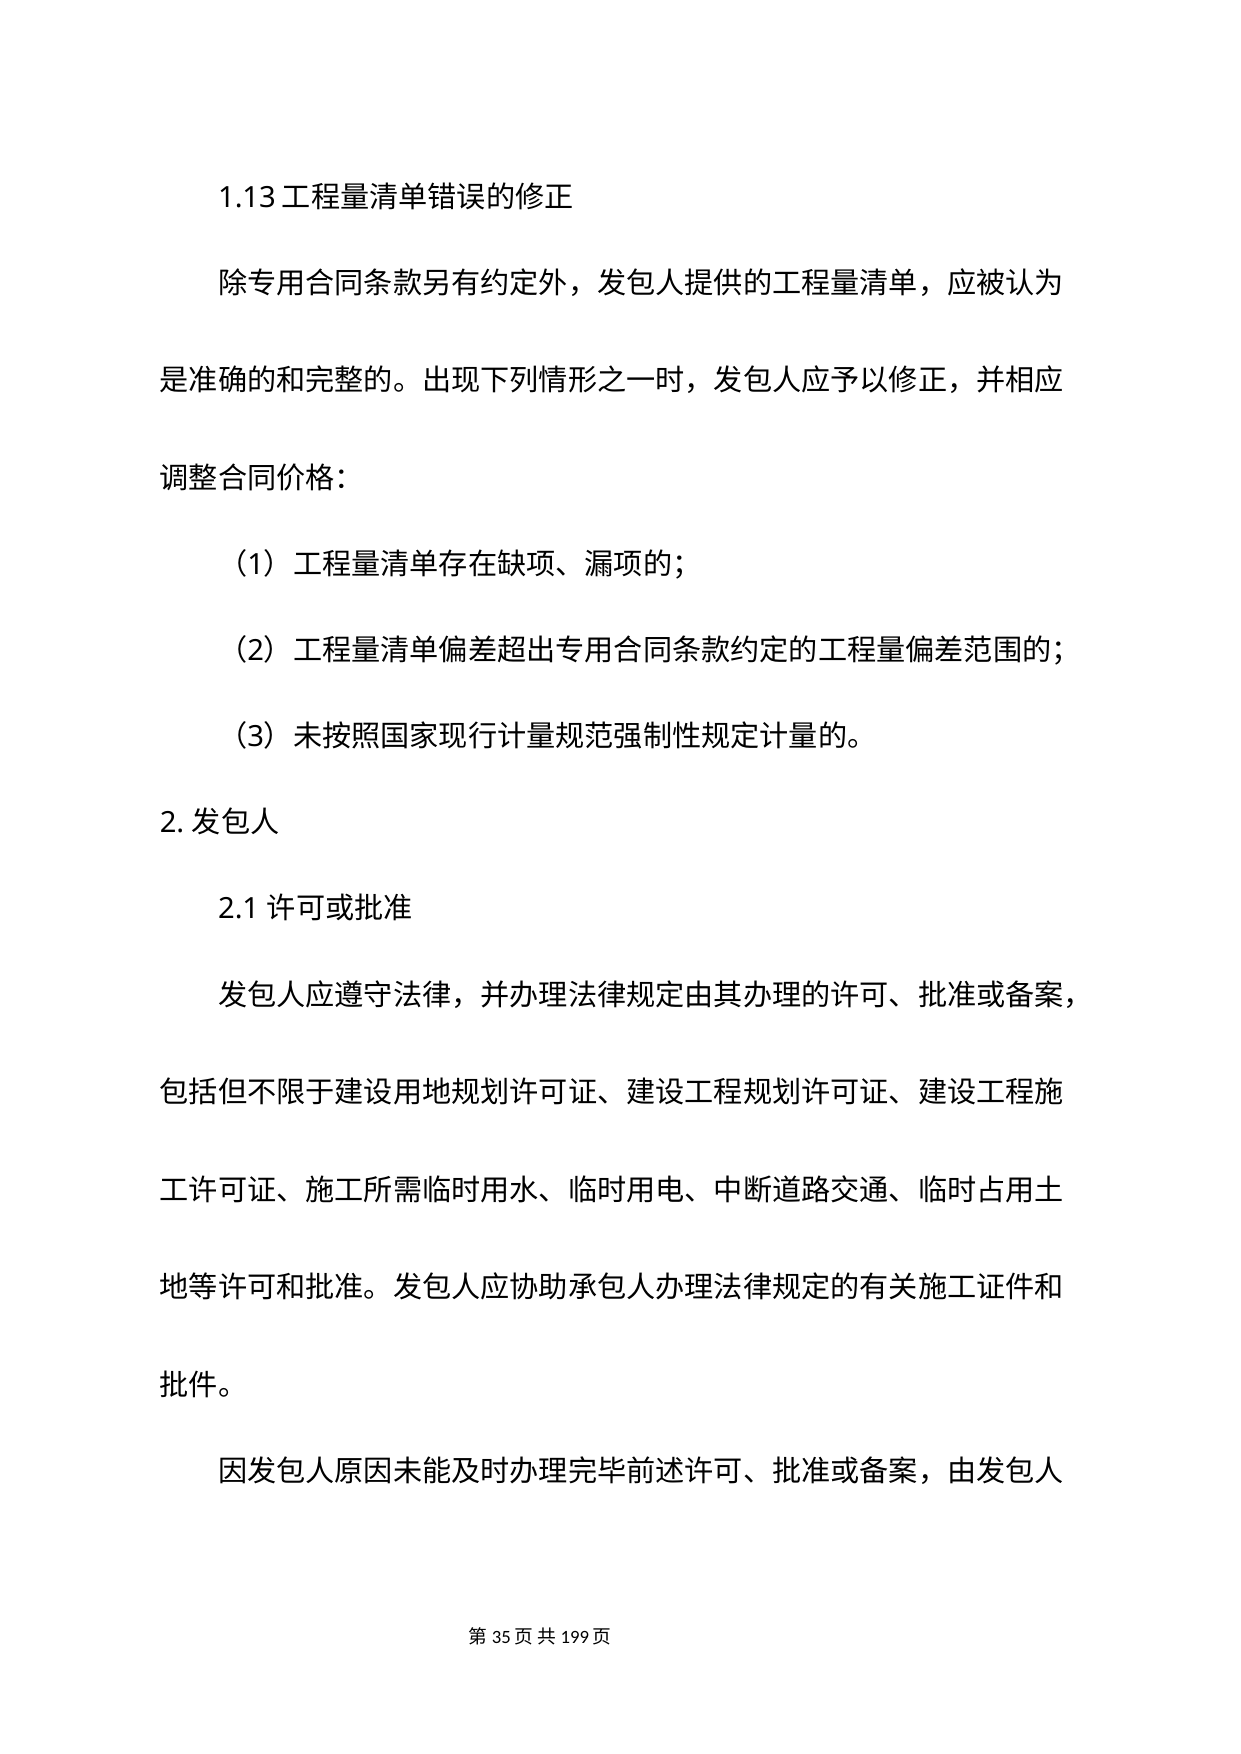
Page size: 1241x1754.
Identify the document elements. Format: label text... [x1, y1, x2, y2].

subtitle 2.1 许可或批准 [159, 874, 1078, 939]
subtitle 2. 发包人 [159, 788, 1078, 853]
text （2）工程量清单偏差超出专用合同条款约定的工程量偏差范围的； [159, 615, 1078, 680]
text （3）未按照国家现行计量规范强制性规定计量的。 [159, 702, 1078, 767]
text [159, 1436, 1078, 1501]
text （1）工程量清单存在缺项、漏项的； [159, 529, 1078, 594]
text 发包人应遵守法律，并办理法律规定由其办理的许可、批准或备案，包括但不限于建设用地规划许可证、建设工程规划许可证、建设工程施工许可证、施工所需临时用水、临时用电、中断道路交通、临时占用土地等许可和批准。发包人应协助承包人办理法律规定的有关施工证件和批件。 [159, 960, 1078, 1415]
text 除专用合同条款另有约定外，发包人提供的工程量清单，应被认为是准确的和完整的。出现下列情形之一时，发包人应予以修正，并相应调整合同价格： [159, 248, 1078, 508]
subtitle 1.13工程量清单错误的修正 [159, 162, 1078, 227]
